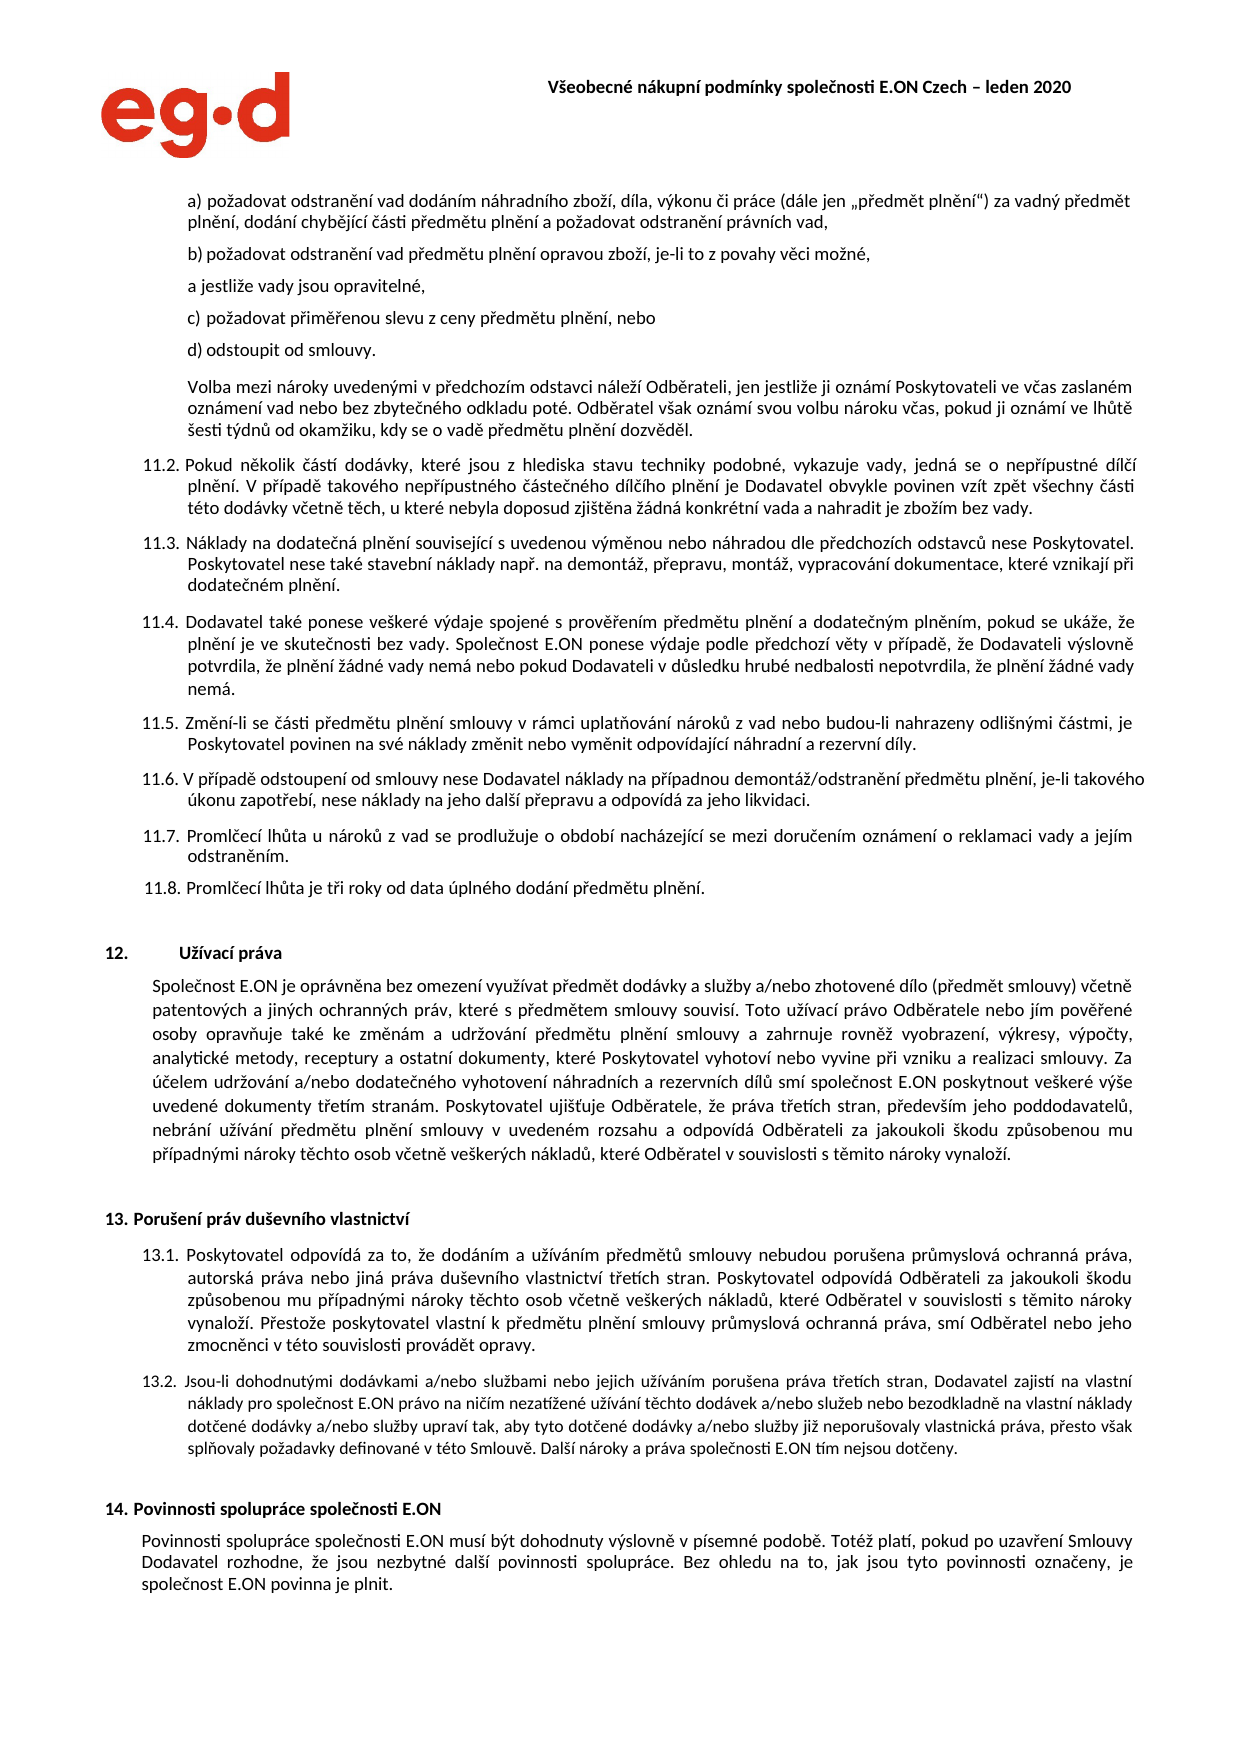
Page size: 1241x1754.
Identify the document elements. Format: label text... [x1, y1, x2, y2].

list V případě odstoupení od smlouvy nese Dodavatel náklady na případnou demontáž/odstranění předmětu plnění, je-li takového [141, 767, 1163, 789]
list Změní-li se části předmětu plnění smlouvy v rámci uplatňování nároků z vad nebo budou-li nahrazeny odlišnými částmi, je Poskytovatel povinen na své náklady změnit nebo vyměnit odpovídající náhradní a rezervní díly. [141, 713, 1134, 755]
list Promlčecí lhůta u nároků z vad se prodlužuje o období nacházející se mezi doručením oznámení o reklamaci vady a jejím odstraněním. [142, 825, 1134, 867]
text Povinnosti spolupráce společnosti E.ON musí být dohodnuty výslovně v písemné podobě. Totéž platí, pokud po uzavření Smlouvy Dodavatel rozhodne, že jsou nezbytné další povinnosti spolupráce. Bez ohledu na to, jak jsou tyto povinnosti označeny, je společnost E.ON povinna je plnit. [141, 1530, 1134, 1595]
list Náklady na dodatečná plnění související s uvedenou výměnou nebo náhradou dle předchozích odstavců nese Poskytovatel. Poskytovatel nese také stavební náklady např. na demontáž, přepravu, montáž, vypracování dokumentace, které vznikají při dodatečném plnění. [142, 532, 1136, 596]
text Společnost E.ON je oprávněna bez omezení využívat předmět dodávky a služby a/nebo zhotovené dílo (předmět smlouvy) včetně patentových a jiných ochranných práv, které s předmětem smlouvy souvisí. Toto užívací právo Odběratele nebo jím pověřené osoby opravňuje také ke změnám a udržování předmětu plnění smlouvy a zahrnuje rovněž vyobrazení, výkresy, výpočty, analytické metody, receptury a ostatní dokumenty, které Poskytovatel vyhotoví nebo vyvine při vzniku a realizaci smlouvy. Za účelem udržování a/nebo dodatečného vyhotovení náhradních a rezervních dílů smí společnost E.ON poskytnout veškeré výše uvedené dokumenty třetím stranám. Poskytovatel ujišťuje Odběratele, že práva třetích stran, především jeho poddodavatelů, nebrání užívání předmětu plnění smlouvy v uvedeném rozsahu a odpovídá Odběrateli za jakoukoli škodu způsobenou mu případnými nároky těchto osob včetně veškerých nákladů, které Odběratel v souvislosti s těmito nároky vynaloží. [152, 974, 1134, 1166]
list Promlčecí lhůta je tři roky od data úplného dodání předmětu plnění. [144, 877, 1163, 899]
subtitle Porušení práv duševního vlastnictví [104, 1207, 1163, 1230]
text úkonu zapotřebí, nese náklady na jeho další přepravu a odpovídá za jeho likvidaci. [187, 789, 1163, 811]
list Pokud několik částí dodávky, které jsou z hlediska stavu techniky podobné, vykazuje vady, jedná se o nepřípustné dílčí plnění. V případě takového nepřípustného částečného dílčího plnění je Dodavatel obvykle povinen vzít zpět všechny části této dodávky včetně těch, u které nebyla doposud zjištěna žádná konkrétní vada a nahradit je zbožím bez vady. [142, 455, 1136, 519]
list požadovat odstranění vad dodáním náhradního zboží, díla, výkonu či práce (dále jen „předmět plnění“) za vadný předmět plnění, dodání chybějící části předmětu plnění a požadovat odstranění právních vad, [187, 191, 1130, 233]
list Dodavatel také ponese veškeré výdaje spojené s prověřením předmětu plnění a dodatečným plněním, pokud se ukáže, že plnění je ve skutečnosti bez vady. Společnost E.ON ponese výdaje podle předchozí věty v případě, že Dodavateli výslovně potvrdila, že plnění žádné vady nemá nebo pokud Dodavateli v důsledku hrubé nedbalosti nepotvrdila, že plnění žádné vady nemá. [141, 610, 1136, 700]
list Jsou-li dohodnutými dodávkami a/nebo službami nebo jejich užíváním porušena práva třetích stran, Dodavatel zajistí na vlastní náklady pro společnost E.ON právo na ničím nezatížené užívání těchto dodávek a/nebo služeb nebo bezodkladně na vlastní náklady dotčené dodávky a/nebo služby upraví tak, aby tyto dotčené dodávky a/nebo služby již neporušovaly vlastnická práva, přesto však splňovaly požadavky definované v této Smlouvě. Další nároky a práva společnosti E.ON tím nejsou dotčeny. [142, 1370, 1134, 1459]
text Volba mezi nároky uvedenými v předchozím odstavci náleží Odběrateli, jen jestliže ji oznámí Poskytovateli ve včas zaslaném oznámení vad nebo bez zbytečného odkladu poté. Odběratel však oznámí svou volbu nároku včas, pokud ji oznámí ve lhůtě šesti týdnů od okamžiku, kdy se o vadě předmětu plnění dozvěděl. [187, 376, 1134, 441]
list požadovat odstranění vad předmětu plnění opravou zboží, je-li to z povahy věci možné, a jestliže vady jsou opravitelné, [187, 242, 871, 297]
list požadovat přiměřenou slevu z ceny předmětu plnění, nebo [187, 306, 1163, 329]
subtitle Povinnosti spolupráce společnosti E.ON [104, 1497, 1163, 1520]
list odstoupit od smlouvy. [187, 339, 1163, 362]
picture [101, 72, 290, 158]
subtitle Užívací práva [104, 941, 1163, 964]
list Poskytovatel odpovídá za to, že dodáním a užíváním předmětů smlouvy nebudou porušena průmyslová ochranná práva, autorská práva nebo jiná práva duševního vlastnictví třetích stran. Poskytovatel odpovídá Odběrateli za jakoukoli škodu způsobenou mu případnými nároky těchto osob včetně veškerých nákladů, které Odběratel v souvislosti s těmito nároky vynaloží. Přestože poskytovatel vlastní k předmětu plnění smlouvy průmyslová ochranná práva, smí Odběratel nebo jeho zmocněnci v této souvislosti provádět opravy. [142, 1244, 1134, 1356]
